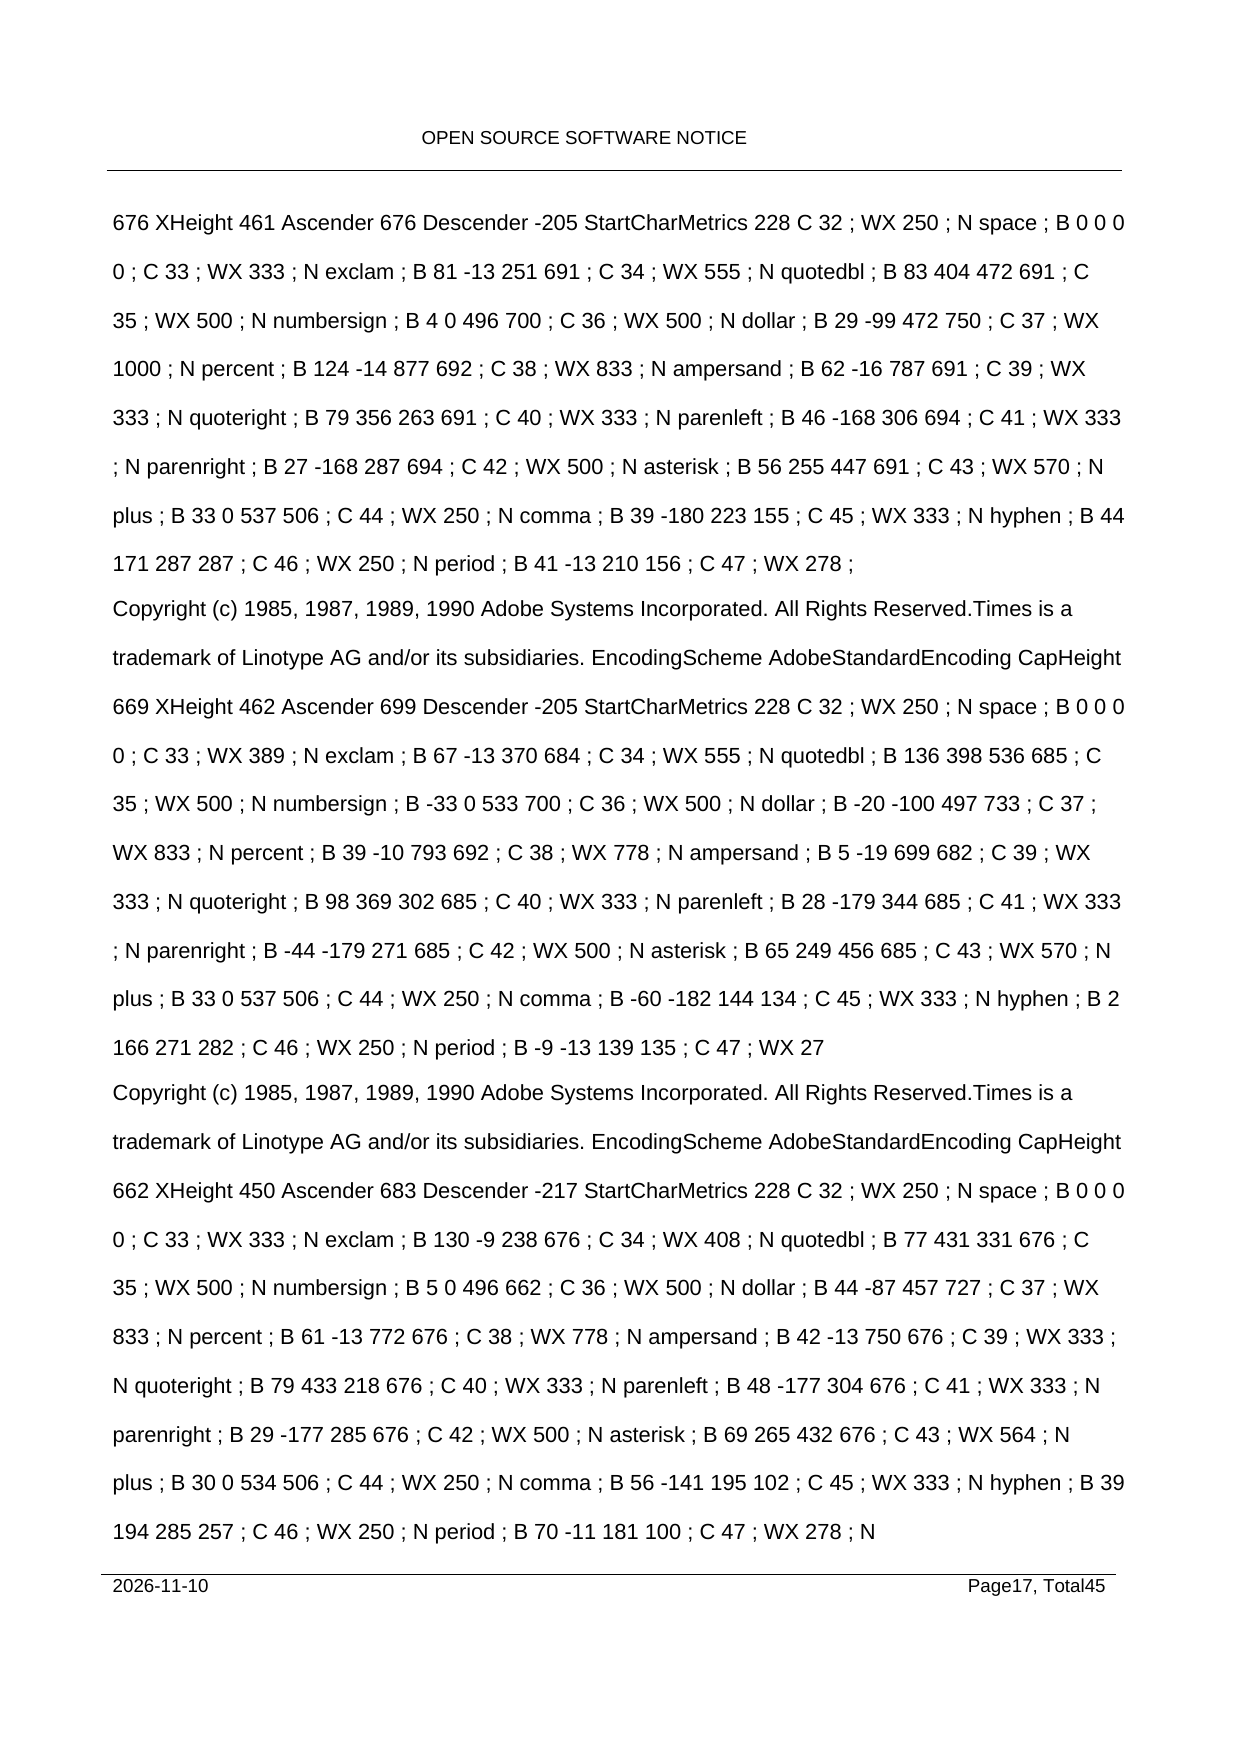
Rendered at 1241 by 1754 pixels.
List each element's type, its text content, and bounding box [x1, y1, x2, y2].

text Copyright (c) 1985, 1987, 1989, 1990 Adobe Systems Incorporated. All Rights Reserved.Times is a trademark of Linotype AG and/or its subsidiaries. EncodingScheme AdobeStandardEncoding CapHeight 662 XHeight 450 Ascender 683 Descender -217 StartCharMetrics 228 C 32 ; WX 250 ; N space ; B 0 0 0 0 ; C 33 ; WX 333 ; N exclam ; B 130 -9 238 676 ; C 34 ; WX 408 ; N quotedbl ; B 77 431 331 676 ; C 35 ; WX 500 ; N numbersign ; B 5 0 496 662 ; C 36 ; WX 500 ; N dollar ; B 44 -87 457 727 ; C 37 ; WX 833 ; N percent ; B 61 -13 772 676 ; C 38 ; WX 778 ; N ampersand ; B 42 -13 750 676 ; C 39 ; WX 333 ; N quoteright ; B 79 433 218 676 ; C 40 ; WX 333 ; N parenleft ; B 48 -177 304 676 ; C 41 ; WX 333 ; N parenright ; B 29 -177 285 676 ; C 42 ; WX 500 ; N asterisk ; B 69 265 432 676 ; C 43 ; WX 564 ; N plus ; B 30 0 534 506 ; C 44 ; WX 250 ; N comma ; B 56 -141 195 102 ; C 45 ; WX 333 ; N hyphen ; B 39 194 285 257 ; C 46 ; WX 250 ; N period ; B 70 -11 181 100 ; C 47 ; WX 278 ; N [112, 1077, 1128, 1548]
text Copyright (c) 1985, 1987, 1989, 1990 Adobe Systems Incorporated. All Rights Reserved.Times is a trademark of Linotype AG and/or its subsidiaries. EncodingScheme AdobeStandardEncoding CapHeight 669 XHeight 462 Ascender 699 Descender -205 StartCharMetrics 228 C 32 ; WX 250 ; N space ; B 0 0 0 0 ; C 33 ; WX 389 ; N exclam ; B 67 -13 370 684 ; C 34 ; WX 555 ; N quotedbl ; B 136 398 536 685 ; C 35 ; WX 500 ; N numbersign ; B -33 0 533 700 ; C 36 ; WX 500 ; N dollar ; B -20 -100 497 733 ; C 37 ; WX 833 ; N percent ; B 39 -10 793 692 ; C 38 ; WX 778 ; N ampersand ; B 5 -19 699 682 ; C 39 ; WX 333 ; N quoteright ; B 98 369 302 685 ; C 40 ; WX 333 ; N parenleft ; B 28 -179 344 685 ; C 41 ; WX 333 ; N parenright ; B -44 -179 271 685 ; C 42 ; WX 500 ; N asterisk ; B 65 249 456 685 ; C 43 ; WX 570 ; N plus ; B 33 0 537 506 ; C 44 ; WX 250 ; N comma ; B -60 -182 144 134 ; C 45 ; WX 333 ; N hyphen ; B 2 166 271 282 ; C 46 ; WX 250 ; N period ; B -9 -13 139 135 ; C 47 ; WX 27 [112, 593, 1128, 1064]
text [112, 206, 1128, 580]
